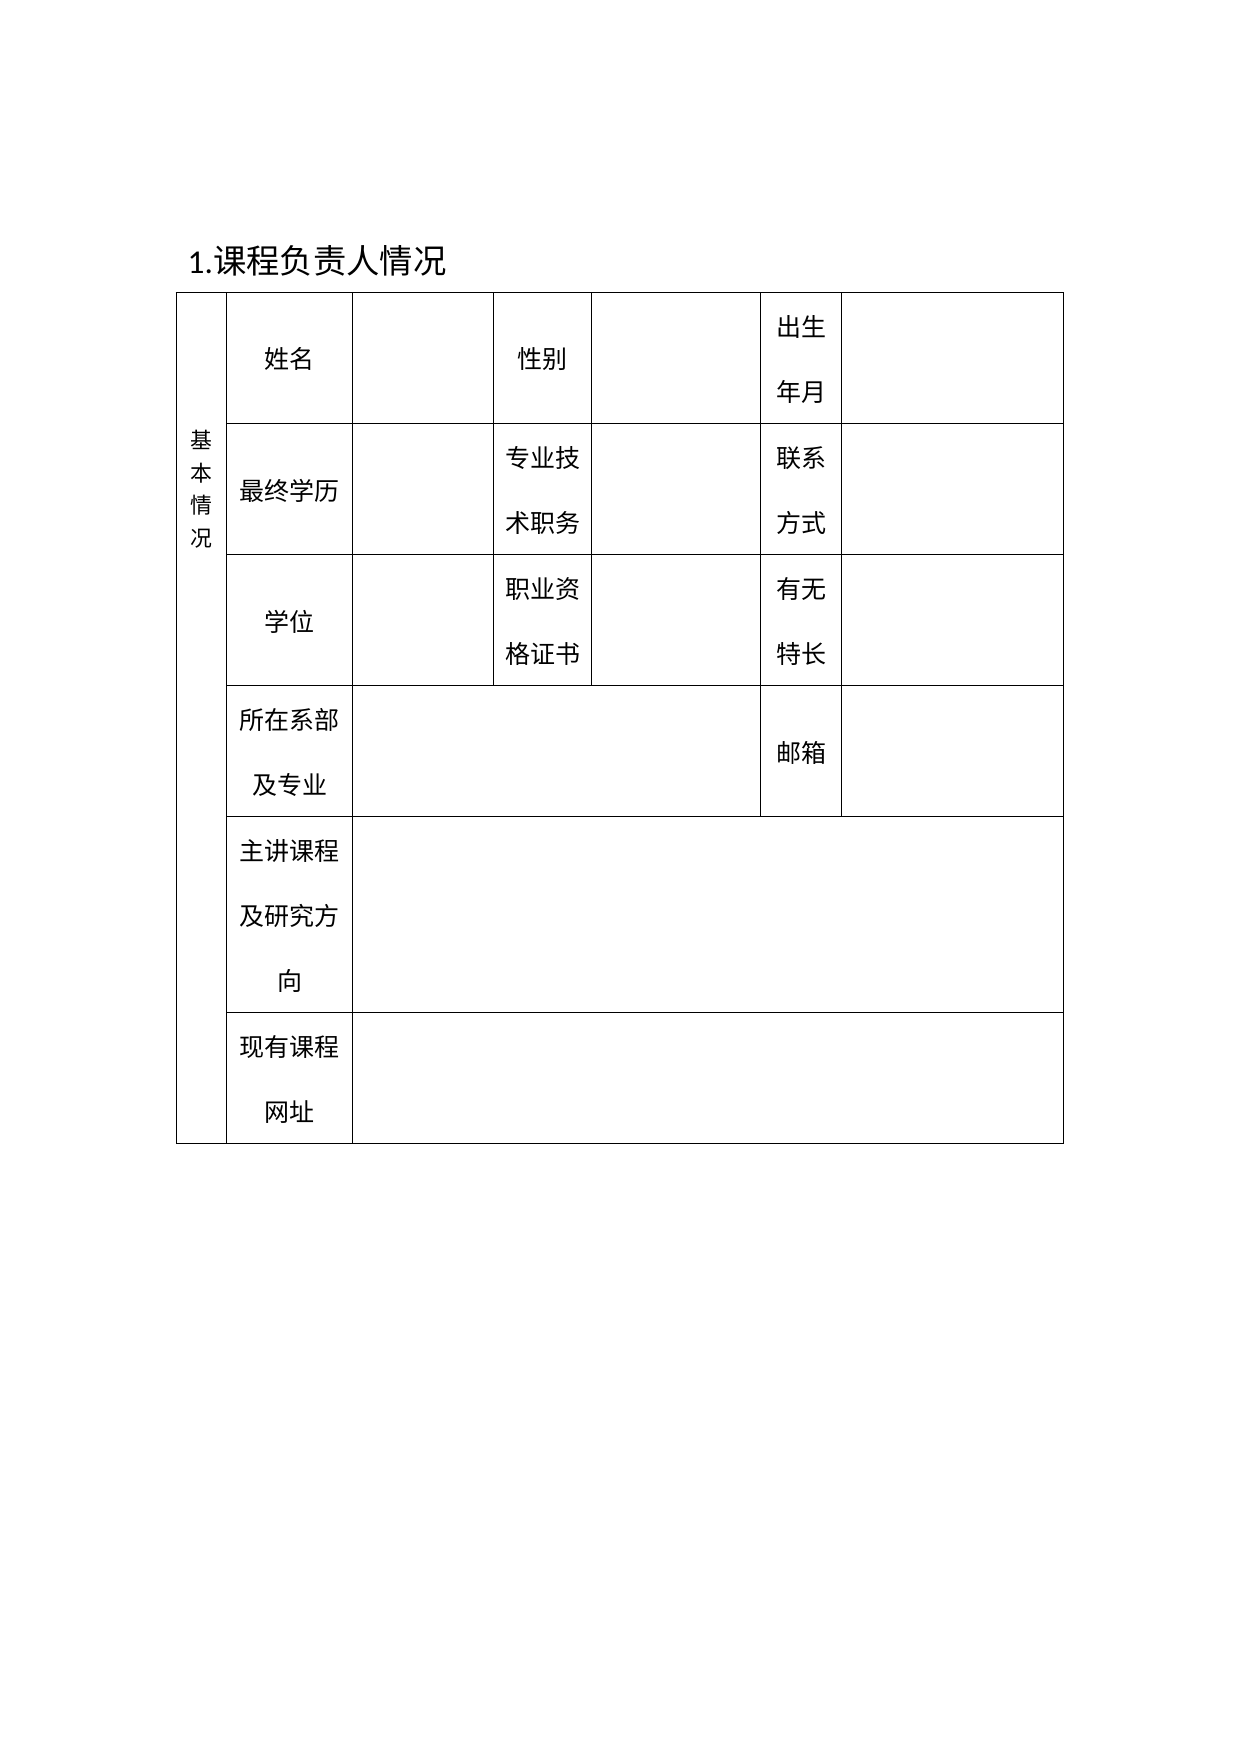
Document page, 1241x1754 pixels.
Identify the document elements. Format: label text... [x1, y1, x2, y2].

table_cell 有无特长 [761, 555, 841, 685]
list 1.课程负责人情况 [187, 227, 1053, 292]
table_cell 现有课程网址 [227, 1013, 352, 1143]
table_cell 学位 [227, 555, 352, 685]
table_header [353, 293, 493, 423]
table_cell 邮箱 [761, 686, 841, 816]
table_cell [842, 424, 1063, 554]
table_cell 最终学历 [227, 424, 352, 554]
table_header [842, 293, 1063, 423]
table_cell [353, 424, 493, 554]
table_cell 主讲课程及研究方向 [227, 817, 352, 1012]
table_cell [353, 1013, 1063, 1143]
table_cell [842, 555, 1063, 685]
table_header 性别 [494, 293, 591, 423]
table_cell [592, 424, 760, 554]
table_header 姓名 [227, 293, 352, 423]
table_cell [592, 555, 760, 685]
table_cell [353, 817, 1063, 1012]
table_header 基 本 情 况 [177, 293, 226, 1143]
table_cell 所在系部及专业 [227, 686, 352, 816]
table_cell [353, 555, 493, 685]
table_cell 联系方式 [761, 424, 841, 554]
table_cell [842, 686, 1063, 816]
table_cell 专业技术职务 [494, 424, 591, 554]
table_cell 职业资格证书 [494, 555, 591, 685]
table_cell [353, 686, 760, 816]
table_header 出生年月 [761, 293, 841, 423]
table_header [592, 293, 760, 423]
